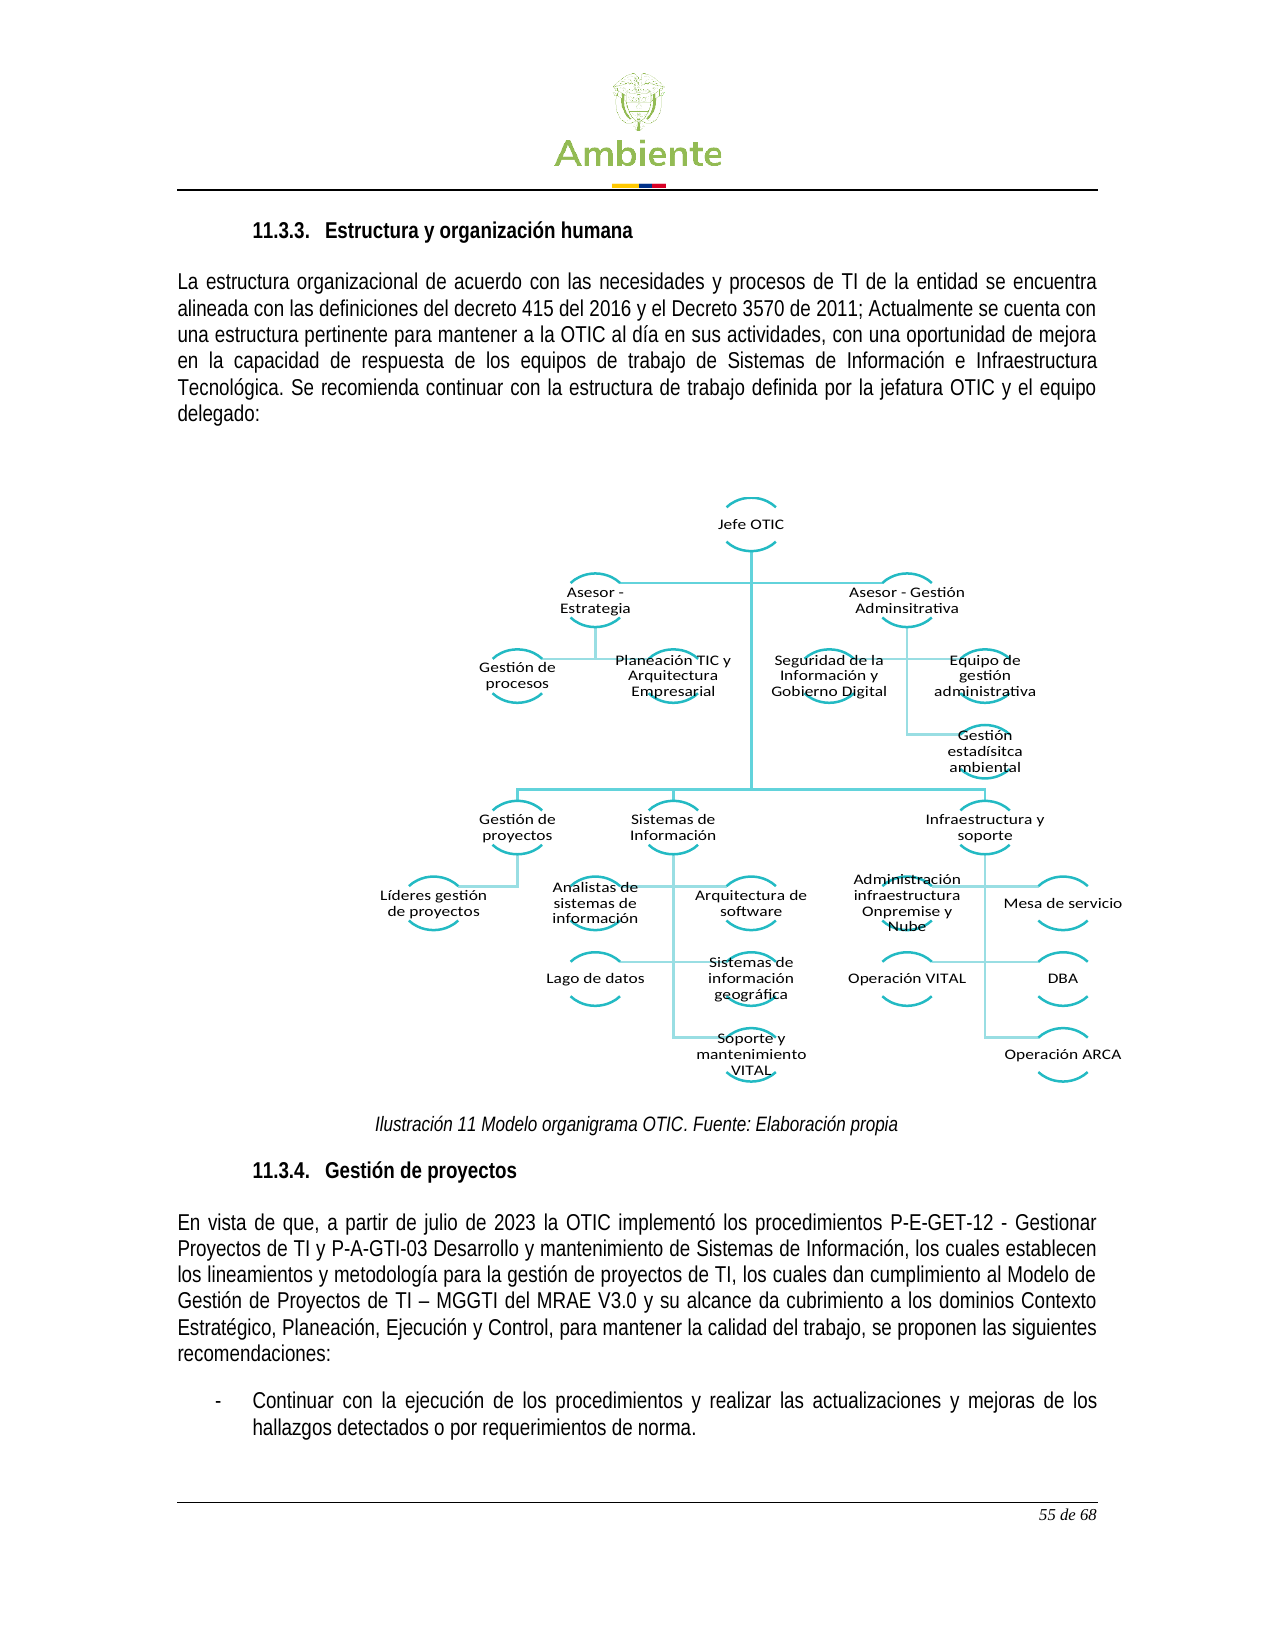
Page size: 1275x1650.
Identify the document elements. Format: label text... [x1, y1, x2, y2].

picture [554, 73, 722, 188]
text La estructura organizacional de acuerdo con las necesidades y procesos de TI de la entidad se encuentra alineada con las definiciones del decreto 415 del 2016 y el Decreto 3570 de 2011; Actualmente se cuenta con una estructura pertinente para mantener a la OTIC al día en sus actividades, con una oportunidad de mejora en la capacidad de respuesta de los equipos de trabajo de Sistemas de Información e Infraestructura Tecnológica. Se recomienda continuar con la estructura de trabajo definida por la jefatura OTIC y el equipo delegado: [177, 268, 1098, 426]
text Ilustración 11 Modelo organigrama OTIC. Fuente: Elaboración propia [177, 1112, 1098, 1136]
subtitle Gestión de proyectos [252, 1157, 1098, 1183]
list Continuar con la ejecución de los procedimientos y realizar las actualizaciones y mejoras de los hallazgos detectados o por requerimientos de norma. [215, 1387, 1098, 1440]
text En vista de que, a partir de julio de 2023 la OTIC implementó los procedimientos P-E-GET-12 - Gestionar Proyectos de TI y P-A-GTI-03 Desarrollo y mantenimiento de Sistemas de Información, los cuales establecen los lineamientos y metodología para la gestión de proyectos de TI, los cuales dan cumplimiento al Modelo de Gestión de Proyectos de TI – MGGTI del MRAE V3.0 y su alcance da cubrimiento a los dominios Contexto Estratégico, Planeación, Ejecución y Control, para mantener la calidad del trabajo, se proponen las siguientes recomendaciones: [177, 1208, 1098, 1367]
subtitle Estructura y organización humana [252, 217, 1098, 243]
